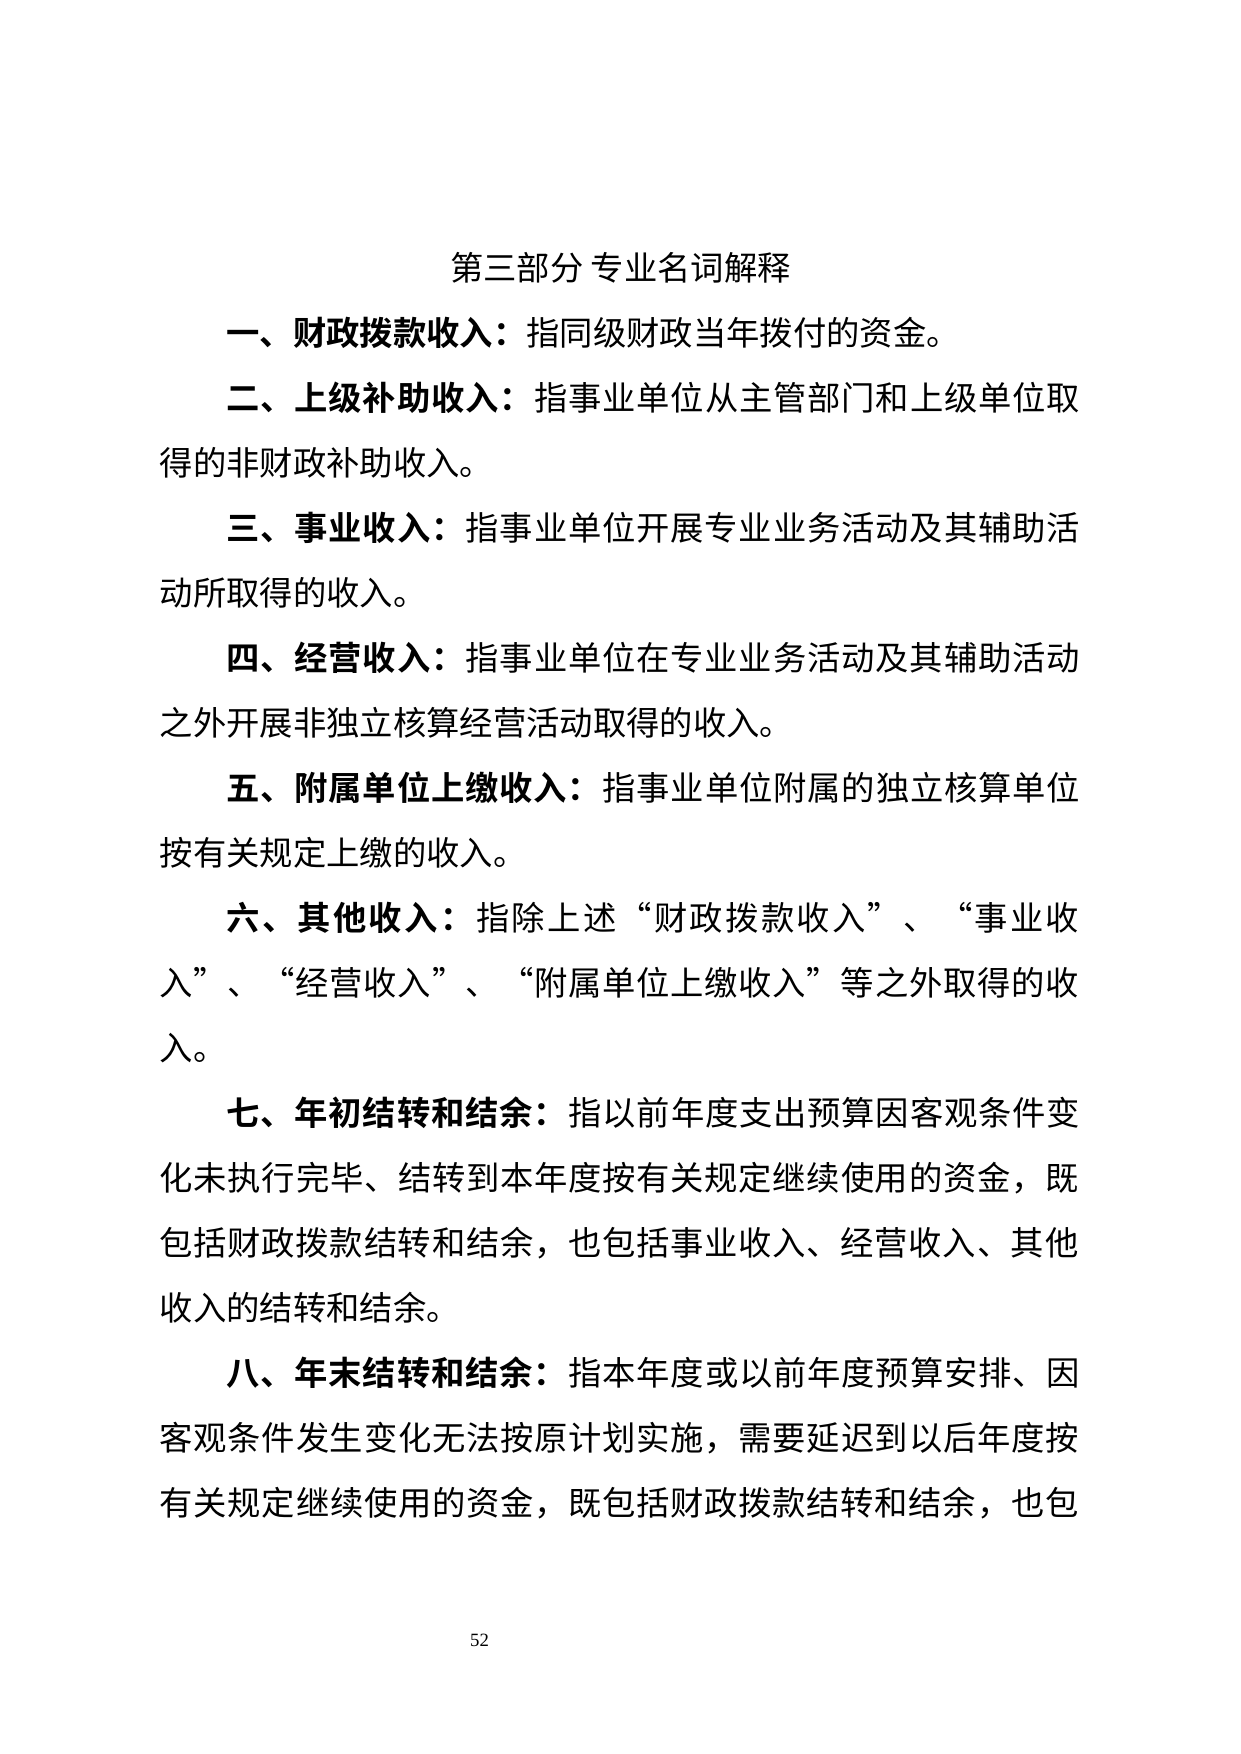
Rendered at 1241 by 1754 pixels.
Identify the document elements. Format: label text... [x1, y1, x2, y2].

text 二、上级补助收入：指事业单位从主管部门和上级单位取得的非财政补助收入。 [159, 363, 1081, 493]
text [159, 1338, 1081, 1533]
text 七、年初结转和结余：指以前年度支出预算因客观条件变化未执行完毕、结转到本年度按有关规定继续使用的资金，既包括财政拨款结转和结余，也包括事业收入、经营收入、其他收入的结转和结余。 [159, 1078, 1081, 1338]
text 三、事业收入：指事业单位开展专业业务活动及其辅助活动所取得的收入。 [159, 493, 1081, 623]
text 五、附属单位上缴收入：指事业单位附属的独立核算单位按有关规定上缴的收入。 [159, 753, 1081, 883]
text 六、其他收入：指除上述“财政拨款收入”、“事业收入”、“经营收入”、“附属单位上缴收入”等之外取得的收入。 [159, 883, 1081, 1078]
text 第三部分 专业名词解释 [159, 233, 1081, 298]
text 一、财政拨款收入：指同级财政当年拨付的资金。 [159, 298, 1081, 363]
text 四、经营收入：指事业单位在专业业务活动及其辅助活动之外开展非独立核算经营活动取得的收入。 [159, 623, 1081, 753]
